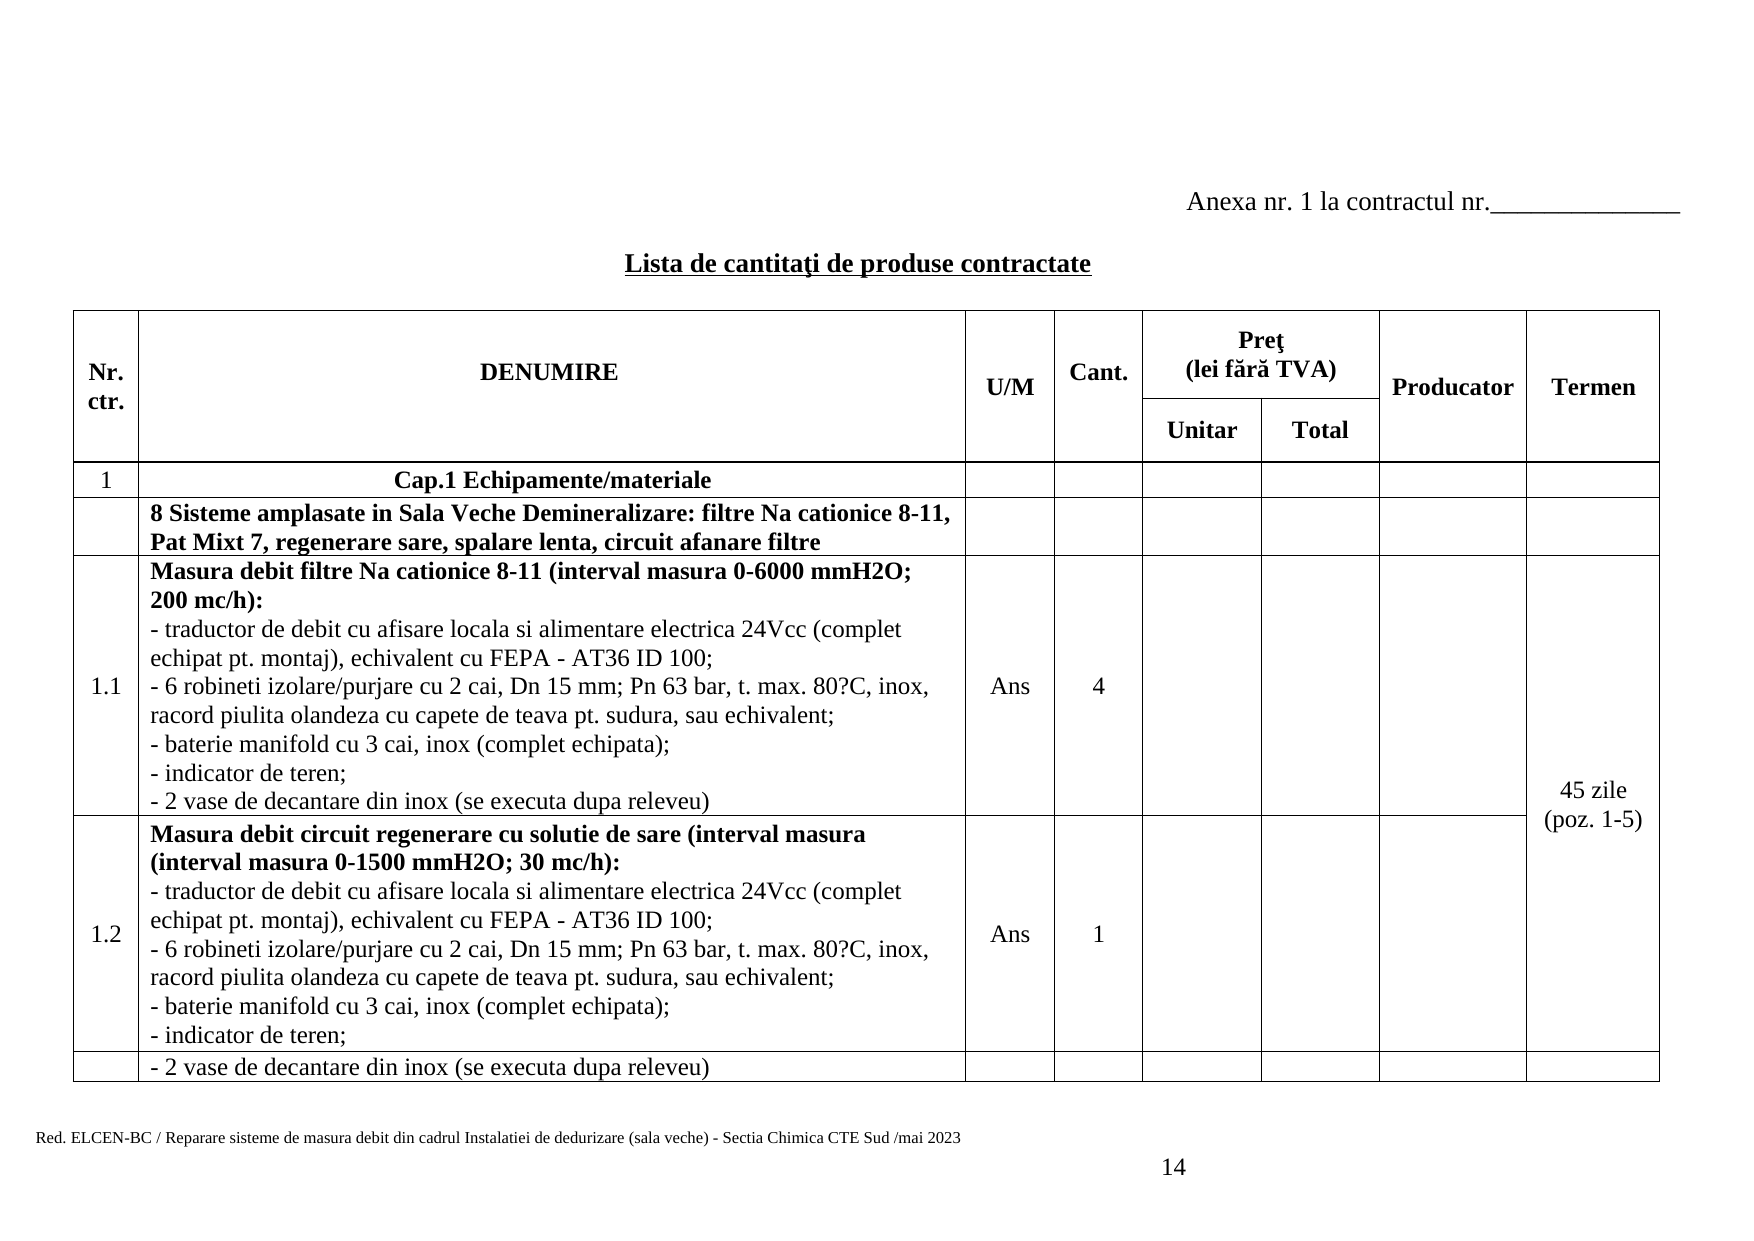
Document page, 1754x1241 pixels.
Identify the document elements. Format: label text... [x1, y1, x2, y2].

table_cell [1527, 1052, 1659, 1081]
table_cell [74, 498, 138, 555]
table_cell [1262, 463, 1379, 497]
table_header Nr. ctr. [74, 311, 138, 461]
table_cell [1380, 463, 1526, 497]
table_cell 8 Sisteme amplasate in Sala Veche Demineralizare: filtre Na cationice 8-11, Pat Mixt 7, regenerare sare, spalare lenta, circuit afanare filtre [139, 498, 965, 555]
table_cell [1143, 816, 1261, 1051]
table_cell [966, 463, 1054, 497]
table_cell [1380, 816, 1526, 1051]
table_cell Masura debit circuit regenerare cu solutie de sare (interval masura (interval masura 0-1500 mmH2O; 30 mc/h): - traductor de debit cu afisare locala si alimentare electrica 24Vcc (complet echipat pt. montaj), echivalent cu FEPA - AT36 ID 100; - 6 robineti izolare/purjare cu 2 cai, Dn 15 mm; Pn 63 bar, t. max. 80?C, inox, racord piulita olandeza cu capete de teava pt. sudura, sau echivalent; - baterie manifold cu 3 cai, inox (complet echipata); - indicator de teren; [139, 816, 965, 1051]
table_cell 45 zile (poz. 1-5) [1527, 556, 1659, 1051]
table_header DENUMIRE [139, 311, 965, 461]
table_cell [1143, 1052, 1261, 1081]
table_cell [1380, 1052, 1526, 1081]
table_header Cant. [1055, 311, 1142, 461]
table_cell 1 [74, 463, 138, 497]
table_header U/M [966, 311, 1054, 461]
table_cell [1262, 498, 1379, 555]
table_cell [74, 1052, 138, 1081]
table_cell Ans [966, 816, 1054, 1051]
table_cell [1380, 556, 1526, 815]
table_cell [1143, 463, 1261, 497]
table_cell [1055, 498, 1142, 555]
table_cell [1262, 556, 1379, 815]
table_cell [1380, 498, 1526, 555]
table_header Producator [1380, 311, 1526, 461]
table_cell 4 [1055, 556, 1142, 815]
table_header Preţ (lei fără TVA) [1143, 311, 1379, 397]
table_cell [1143, 498, 1261, 555]
table_cell [1262, 1052, 1379, 1081]
table_cell [1527, 498, 1659, 555]
table_cell 1 [1055, 816, 1142, 1051]
table_cell [1143, 556, 1261, 815]
table_cell Cap.1 Echipamente/materiale [139, 463, 965, 497]
table_cell 1.1 [74, 556, 138, 815]
text Lista de cantitaţi de produse contractate [35, 248, 1680, 279]
table_cell - 2 vase de decantare din inox (se executa dupa releveu) [139, 1052, 965, 1081]
table_cell [966, 498, 1054, 555]
table_cell [1527, 463, 1659, 497]
table_cell Masura debit filtre Na cationice 8-11 (interval masura 0-6000 mmH2O; 200 mc/h): - traductor de debit cu afisare locala si alimentare electrica 24Vcc (complet echipat pt. montaj), echivalent cu FEPA - AT36 ID 100; - 6 robineti izolare/purjare cu 2 cai, Dn 15 mm; Pn 63 bar, t. max. 80?C, inox, racord piulita olandeza cu capete de teava pt. sudura, sau echivalent; - baterie manifold cu 3 cai, inox (complet echipata); - indicator de teren; - 2 vase de decantare din inox (se executa dupa releveu) [139, 556, 965, 815]
text Anexa nr. 1 la contractul nr.______________ [35, 185, 1680, 216]
table_cell [1262, 816, 1379, 1051]
table_cell 1.2 [74, 816, 138, 1051]
table_cell Ans [966, 556, 1054, 815]
table_cell Unitar [1143, 399, 1261, 461]
table_cell [1055, 1052, 1142, 1081]
table_cell [966, 1052, 1054, 1081]
table_header Termen [1527, 311, 1659, 461]
table_cell Total [1262, 399, 1379, 461]
table_cell [1055, 463, 1142, 497]
